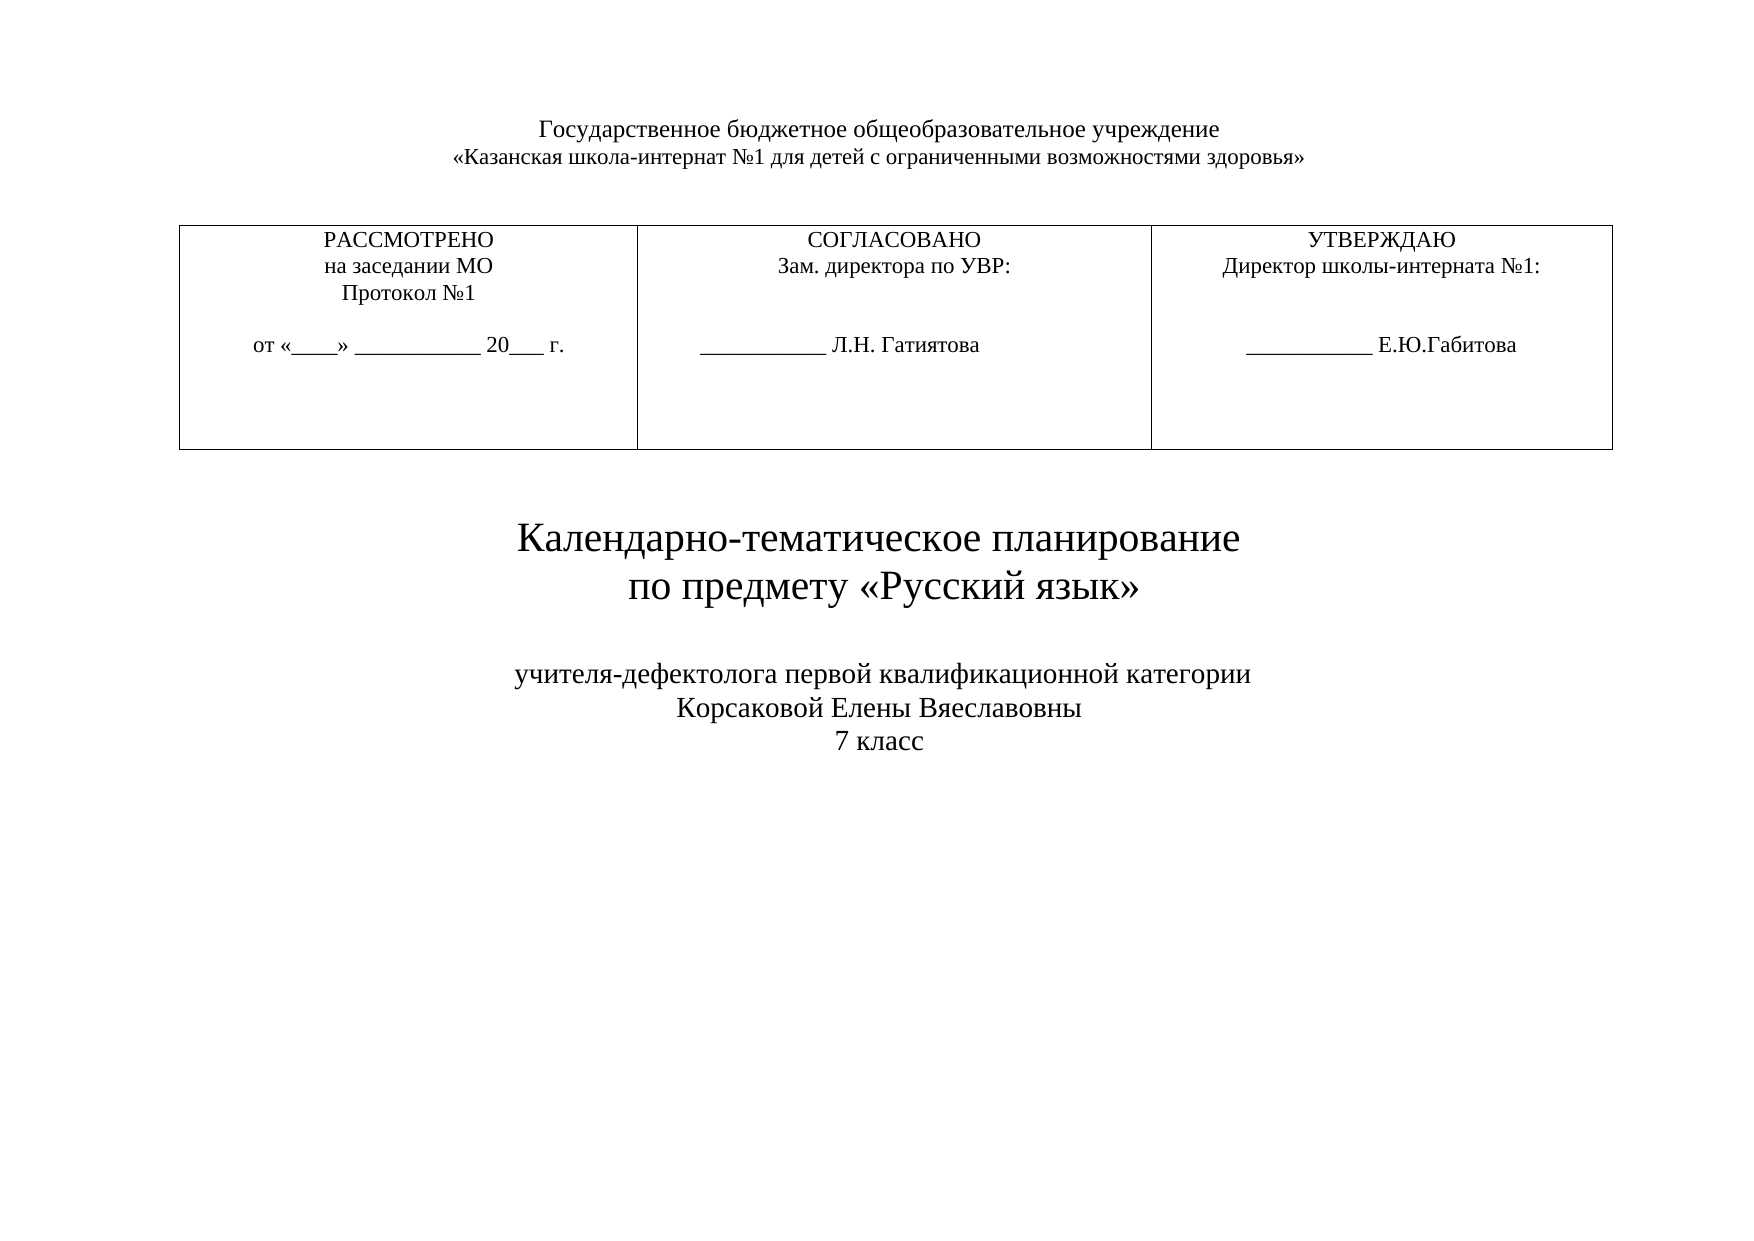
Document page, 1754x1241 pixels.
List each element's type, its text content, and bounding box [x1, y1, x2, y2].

table_header РАССМОТРЕНО на заседании МО Протокол №1 от «____» ___________ 20___ г. [180, 226, 637, 449]
text Календарно-тематическое планирование [135, 513, 1623, 561]
table_header УТВЕРЖДАЮ Директор школы-интерната №1: ___________ Е.Ю.Габитова [1152, 226, 1612, 449]
text «Казанская школа-интернат №1 для детей с ограниченными возможностями здоровья» [135, 143, 1623, 170]
text учителя-дефектолога первой квалификационной категории [135, 656, 1623, 690]
text 7 класс [135, 723, 1623, 757]
text Государственное бюджетное общеобразовательное учреждение [135, 114, 1623, 143]
table_header СОГЛАСОВАНО Зам. директора по УВР: ___________ Л.Н. Гатиятова [638, 226, 1151, 449]
text Корсаковой Елены Вяеславовны [135, 690, 1623, 723]
text по предмету «Русский язык» [135, 561, 1623, 608]
